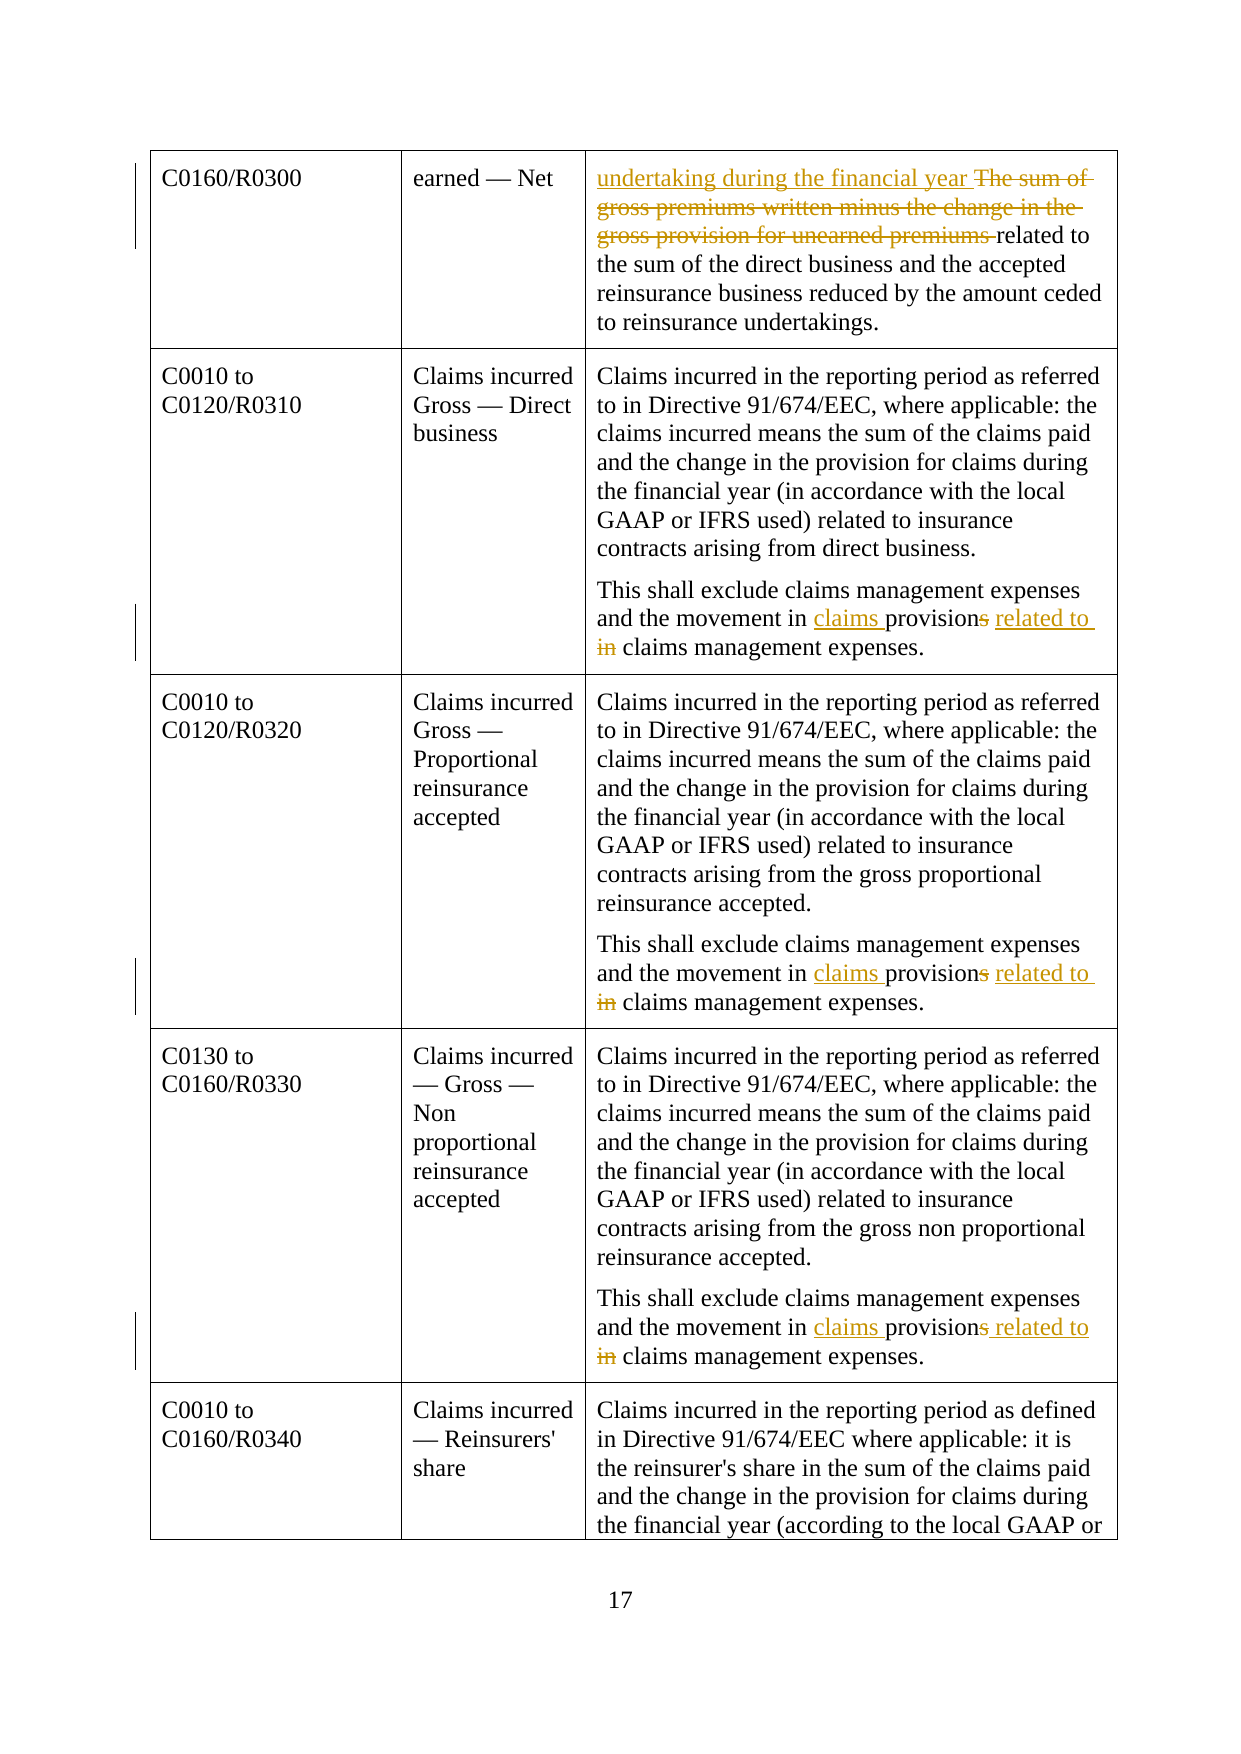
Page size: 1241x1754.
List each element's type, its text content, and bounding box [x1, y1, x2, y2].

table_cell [151, 1383, 401, 1539]
table_cell Claims incurred in the reporting period as referred to in Directive 91/674/EEC, where applicable: the claims incurred means the sum of the claims paid and the change in the provision for claims during the financial year (in accordance with the local GAAP or IFRS used) related to insurance contracts arising from the gross proportional reinsurance accepted. This shall exclude claims management expenses and the movement in provision claims management expenses. [586, 675, 1117, 1028]
table_cell C0130 to C0160/R0330 [151, 1029, 401, 1382]
table_cell C0010 to C0120/R0320 [151, 675, 401, 1028]
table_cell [402, 151, 585, 348]
table_cell Claims incurred Gross — Direct business [402, 349, 585, 673]
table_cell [151, 151, 401, 348]
table_cell Claims incurred in the reporting period as referred to in Directive 91/674/EEC, where applicable: the claims incurred means the sum of the claims paid and the change in the provision for claims during the financial year (in accordance with the local GAAP or IFRS used) related to insurance contracts arising from the gross non proportional reinsurance accepted. This shall exclude claims management expenses and the movement in provision claims management expenses. [586, 1029, 1117, 1382]
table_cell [586, 151, 1117, 348]
table_cell Claims incurred Gross — Proportional reinsurance accepted [402, 675, 585, 1028]
table_cell Claims incurred in the reporting period as referred to in Directive 91/674/EEC, where applicable: the claims incurred means the sum of the claims paid and the change in the provision for claims during the financial year (in accordance with the local GAAP or IFRS used) related to insurance contracts arising from direct business. This shall exclude claims management expenses and the movement in provision claims management expenses. [586, 349, 1117, 673]
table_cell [402, 1383, 585, 1539]
table_cell Claims incurred — Gross — Non proportional reinsurance accepted [402, 1029, 585, 1382]
table_cell C0010 to C0120/R0310 [151, 349, 401, 673]
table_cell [586, 1383, 1117, 1539]
